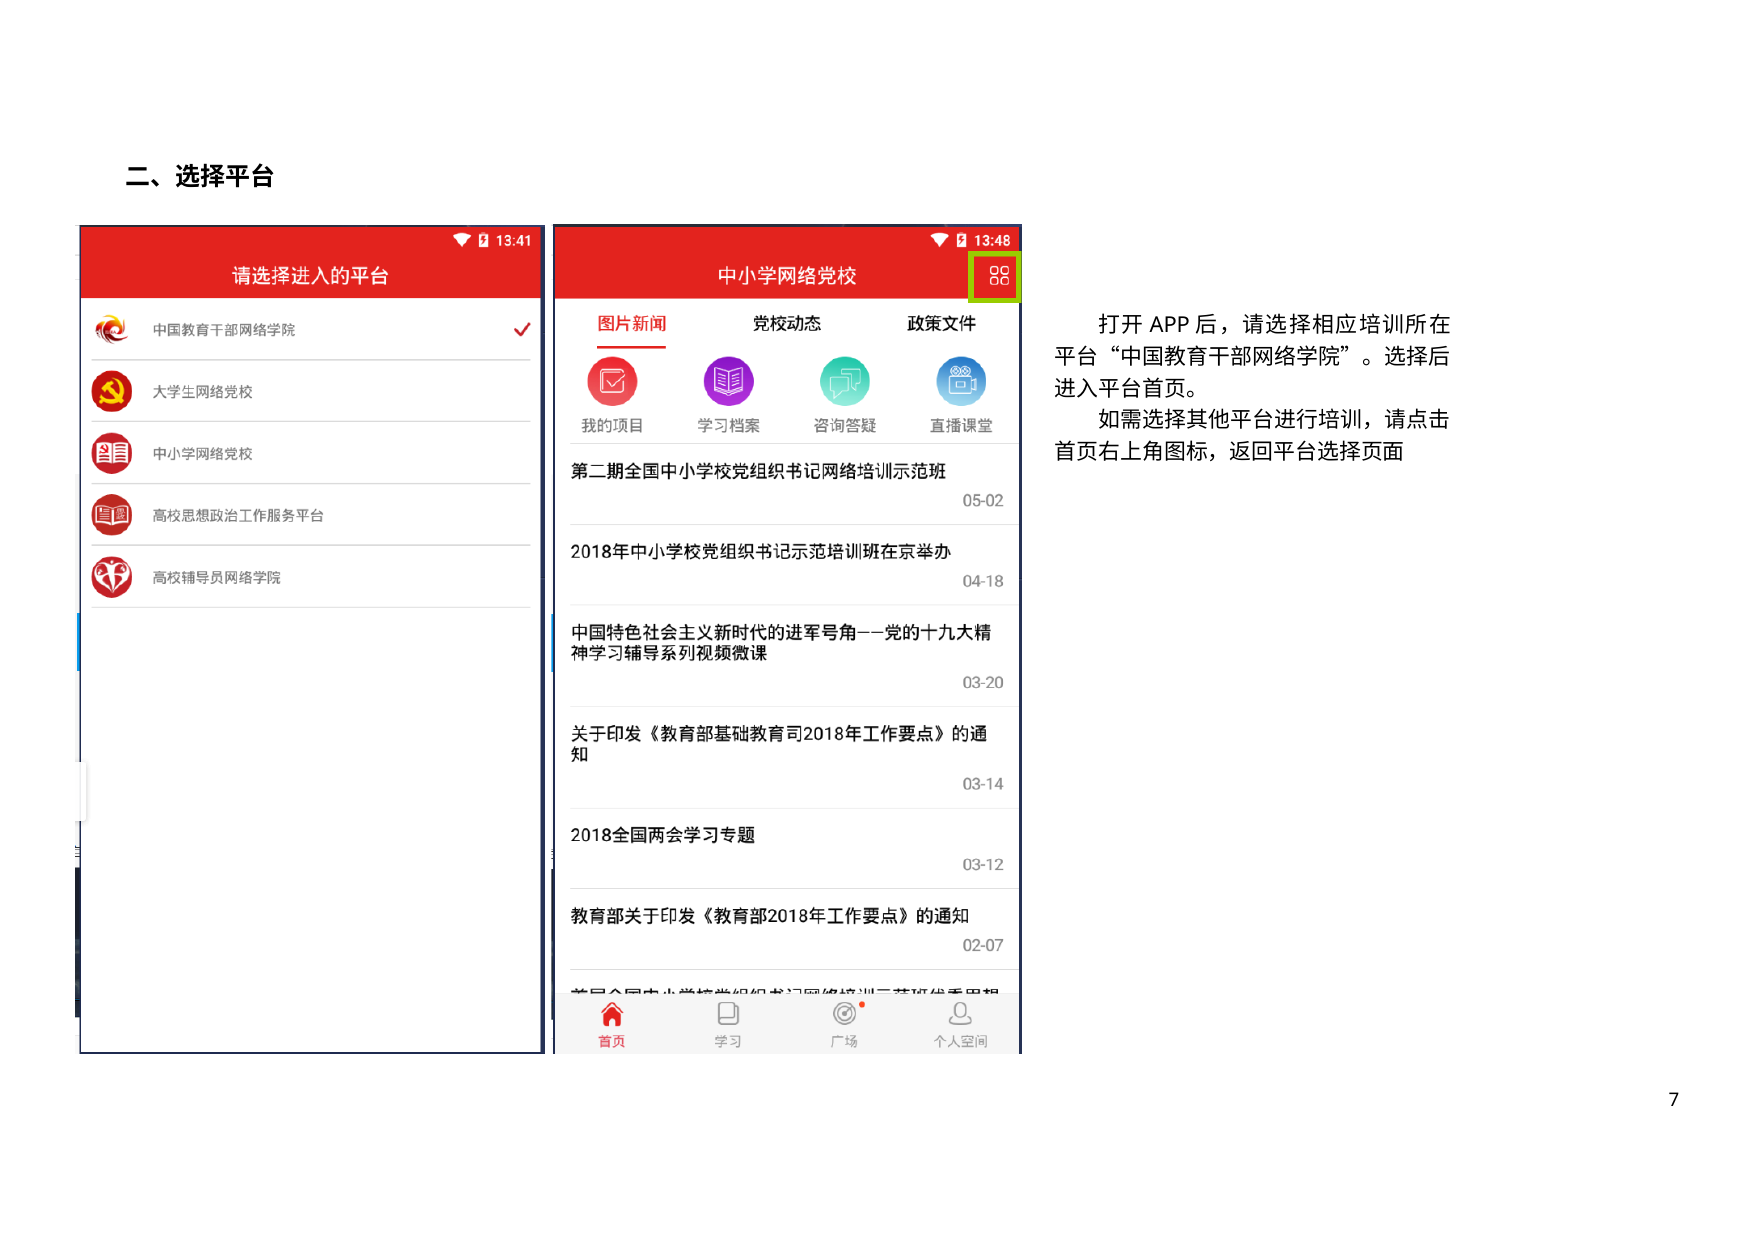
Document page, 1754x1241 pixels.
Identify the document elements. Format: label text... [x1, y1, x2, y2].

picture [75, 225, 545, 1054]
picture [551, 224, 1022, 1054]
subtitle 二、选择平台 [75, 142, 1679, 207]
